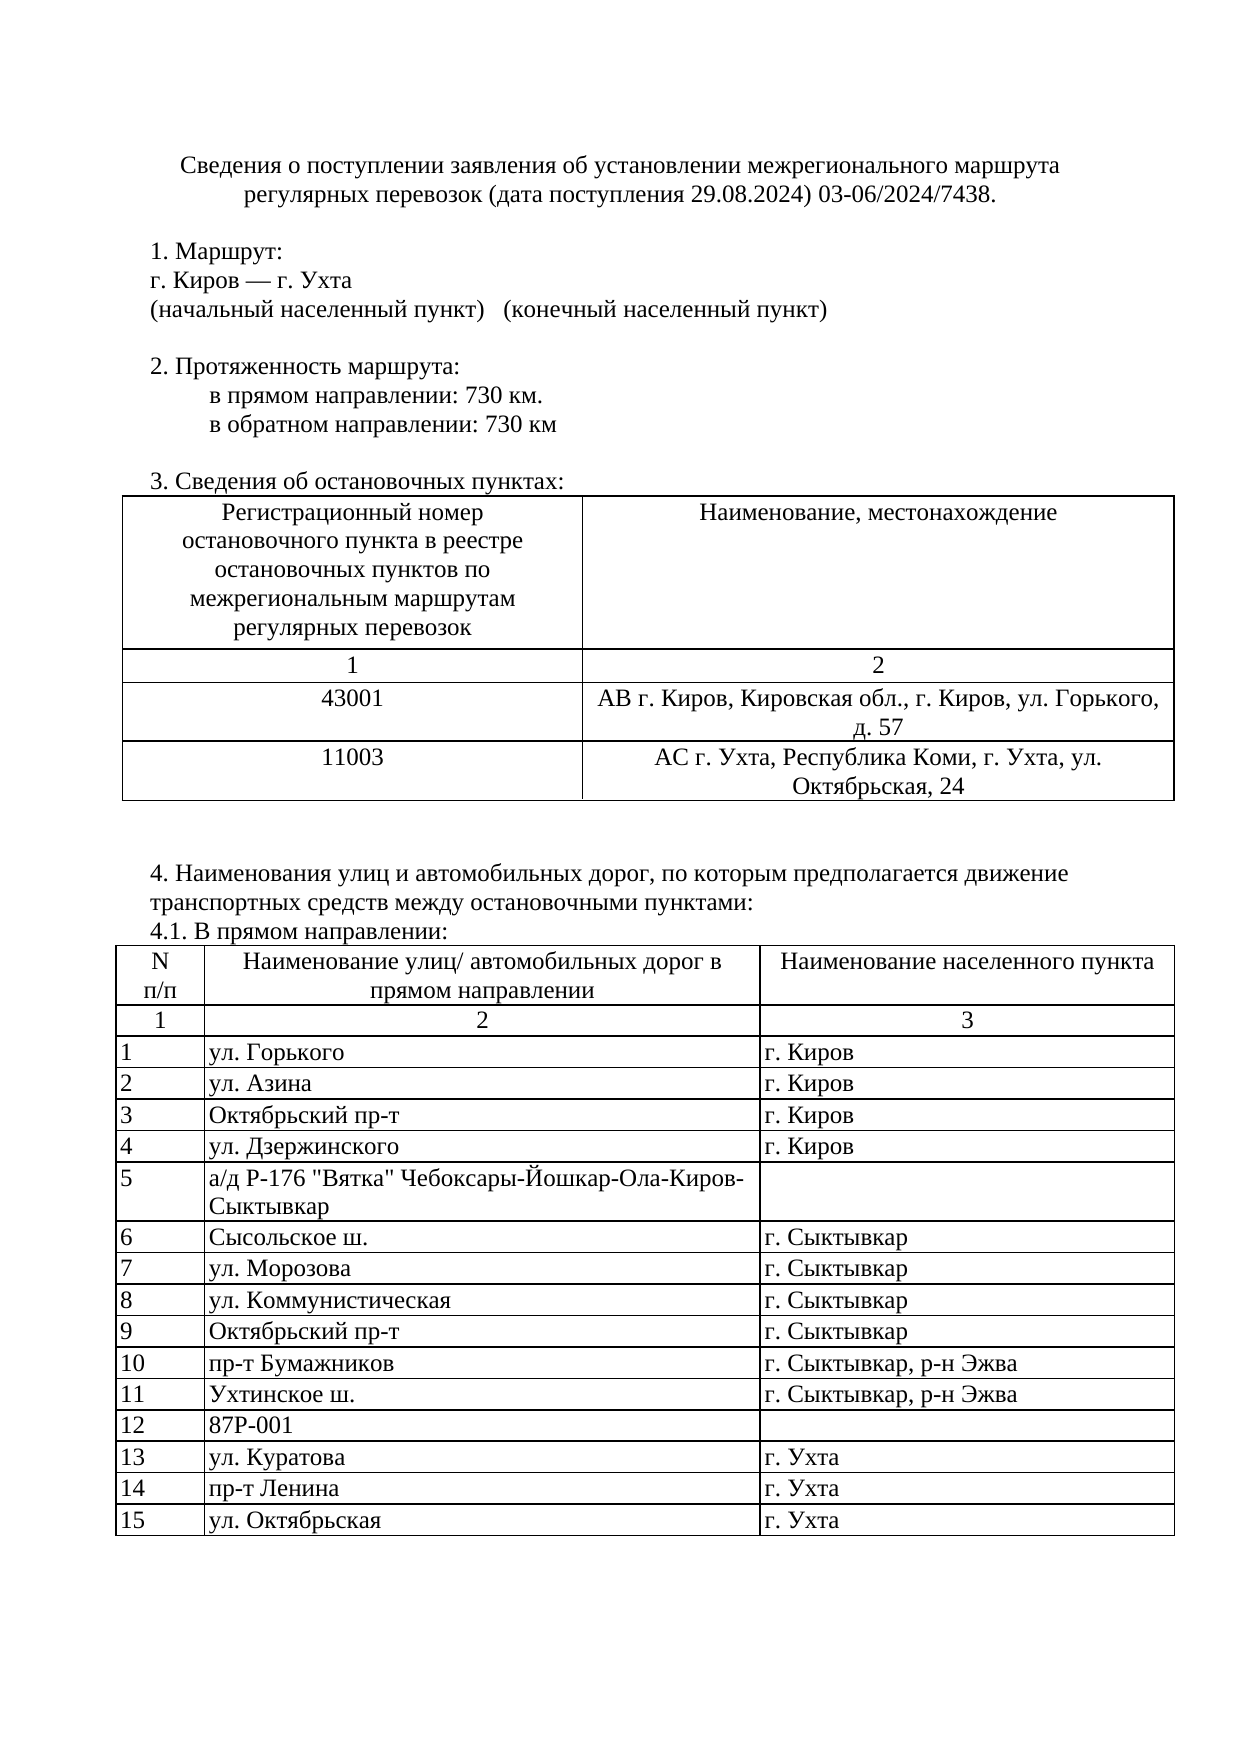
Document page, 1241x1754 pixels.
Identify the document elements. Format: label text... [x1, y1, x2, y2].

table_cell 15 [117, 1505, 204, 1535]
table_cell а/д Р-176 "Вятка" Чебоксары-Йошкар-Ола-Киров-Сыктывкар [205, 1163, 759, 1220]
table_cell ул. Октябрьская [205, 1505, 759, 1535]
text 4. Наименования улиц и автомобильных дорог, по которым предполагается движение транспортных средств между остановочными пунктами: [150, 858, 1090, 916]
table_cell 9 [117, 1316, 204, 1346]
table_cell ул. Морозова [205, 1253, 759, 1283]
table_cell 7 [117, 1253, 204, 1283]
table_cell 13 [117, 1442, 204, 1472]
table_cell пр-т Бумажников [205, 1348, 759, 1377]
table_cell г. Сыктывкар [761, 1253, 1174, 1283]
table_cell г. Ухта [761, 1473, 1174, 1503]
table_header N п/п [117, 946, 204, 1004]
table_cell 1 [123, 650, 582, 681]
text 2. Протяженность маршрута: [150, 351, 1090, 380]
table_cell 12 [117, 1411, 204, 1440]
table_cell Октябрьский пр-т [205, 1100, 759, 1130]
table_cell г. Ухта [761, 1505, 1174, 1535]
table_cell 10 [117, 1348, 204, 1377]
table_cell ул. Азина [205, 1068, 759, 1098]
text Сведения о поступлении заявления об установлении межрегионального маршрута регулярных перевозок (дата поступления 29.08.2024) 03-06/2024/7438. [150, 150, 1090, 207]
table_cell ул. Коммунистическая [205, 1285, 759, 1314]
table_cell г. Киров [761, 1037, 1174, 1067]
table_cell АС г. Ухта, Республика Коми, г. Ухта, ул. Октябрьская, 24 [583, 742, 1173, 799]
table_cell 14 [117, 1473, 204, 1503]
table_cell 1 [117, 1037, 204, 1067]
text (начальный населенный пункт) (конечный населенный пункт) [150, 294, 1090, 322]
text 1. Маршрут: [150, 236, 1090, 265]
table_header Наименование населенного пункта [761, 946, 1174, 1004]
table_cell [761, 1411, 1174, 1440]
table_cell 1 [117, 1006, 204, 1035]
table_cell г. Киров [761, 1100, 1174, 1130]
table_cell 8 [117, 1285, 204, 1314]
table_cell 3 [761, 1006, 1174, 1035]
table_header Регистрационный номер остановочного пункта в реестре остановочных пунктов по межрегиональным маршрутам регулярных перевозок [123, 497, 582, 648]
table_cell ул. Дзержинского [205, 1131, 759, 1161]
table_cell Октябрьский пр-т [205, 1316, 759, 1346]
table_cell г. Киров [761, 1131, 1174, 1161]
text 3. Сведения об остановочных пунктах: [150, 466, 1090, 495]
table_cell 2 [583, 650, 1173, 681]
table_cell ул. Куратова [205, 1442, 759, 1472]
table_cell АВ г. Киров, Кировская обл., г. Киров, ул. Горького, д. 57 [583, 683, 1173, 740]
table_cell 2 [117, 1068, 204, 1098]
table_cell г. Сыктывкар [761, 1285, 1174, 1314]
table_header Наименование улиц/ автомобильных дорог в прямом направлении [205, 946, 759, 1004]
table_cell 6 [117, 1222, 204, 1252]
table_cell 4 [117, 1131, 204, 1161]
table_cell г. Сыктывкар [761, 1316, 1174, 1346]
text в прямом направлении: 730 км. [150, 380, 1090, 409]
text в обратном направлении: 730 км [150, 409, 1090, 437]
table_cell г. Сыктывкар [761, 1222, 1174, 1252]
table_cell Ухтинское ш. [205, 1379, 759, 1409]
table_cell 3 [117, 1100, 204, 1130]
table_cell г. Ухта [761, 1442, 1174, 1472]
text г. Киров — г. Ухта [150, 265, 1090, 294]
table_cell г. Сыктывкар, р-н Эжва [761, 1379, 1174, 1409]
table_cell 2 [205, 1006, 759, 1035]
table_cell 87Р-001 [205, 1411, 759, 1440]
text 4.1. В прямом направлении: [150, 916, 1090, 945]
table_cell [761, 1163, 1174, 1220]
table_cell ул. Горького [205, 1037, 759, 1067]
table_cell Сысольское ш. [205, 1222, 759, 1252]
table_cell г. Киров [761, 1068, 1174, 1098]
table_cell 11003 [123, 742, 582, 799]
table_cell 5 [117, 1163, 204, 1220]
table_cell пр-т Ленина [205, 1473, 759, 1503]
table_cell 43001 [123, 683, 582, 740]
table_cell 11 [117, 1379, 204, 1409]
table_header Наименование, местонахождение [583, 497, 1173, 648]
table_cell г. Сыктывкар, р-н Эжва [761, 1348, 1174, 1377]
